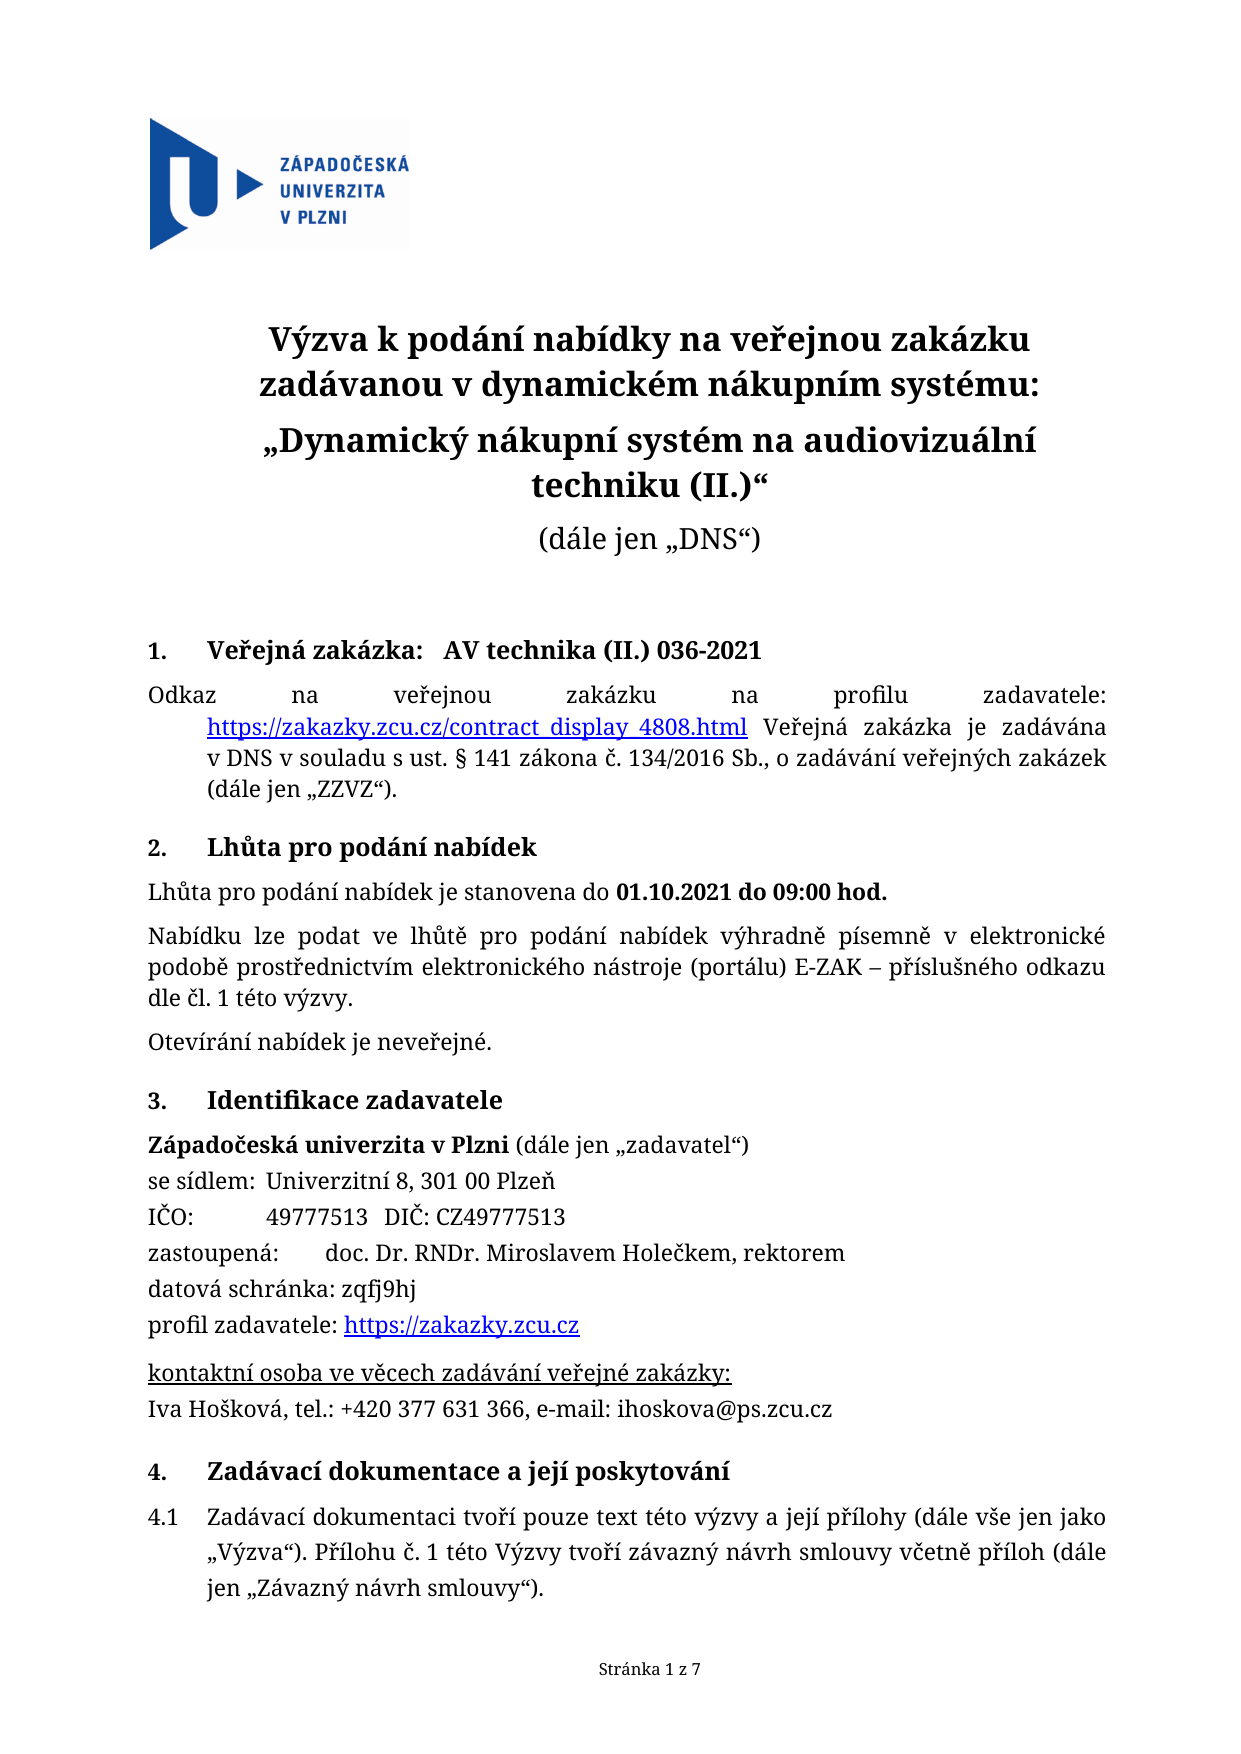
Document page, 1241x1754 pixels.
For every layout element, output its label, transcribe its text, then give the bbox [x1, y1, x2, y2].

subtitle Veřejná zakázka: AV technika (II.) 036-2021 [148, 633, 1107, 667]
subtitle Lhůta pro podání nabídek [148, 829, 1107, 863]
text Výzva k podání nabídky na veřejnou zakázku zadávanou v dynamickém nákupním systému: [192, 316, 1107, 406]
text IČO: 49777513 DIČ: CZ49777513 [148, 1201, 1107, 1232]
text (dále jen „DNS“) [192, 518, 1107, 558]
text Lhůta pro podání nabídek je stanovena do 01.10.2021 do 09:00 hod. [148, 876, 1107, 907]
text kontaktní osoba ve věcech zadávání veřejné zakázky: [148, 1357, 1107, 1388]
text Nabídku lze podat ve lhůtě pro podání nabídek výhradně písemně v elektronické podobě prostřednictvím elektronického nástroje (portálu) E-ZAK – příslušného odkazu dle čl. 1 této výzvy. [148, 920, 1107, 1013]
text se sídlem: Univerzitní 8, 301 00 Plzeň [148, 1165, 1107, 1196]
text profil zadavatele: https://zakazky.zcu.cz [148, 1308, 1107, 1340]
subtitle Zadávací dokumentace a její poskytování [148, 1454, 1107, 1488]
text zastoupená: doc. Dr. RNDr. Miroslavem Holečkem, rektorem [148, 1237, 1107, 1268]
text Západočeská univerzita v Plzni (dále jen „zadavatel“) [148, 1129, 1107, 1160]
text „Dynamický nákupní systém na audiovizuální techniku (II.)“ [192, 417, 1107, 508]
text Odkaz na veřejnou zakázku na profilu zadavatele: https://zakazky.zcu.cz/contract_display_4808.html Veřejná zakázka je zadávána v DNS v souladu s ust. § 141 zákona č. 134/2016 Sb., o zadávání veřejných zakázek (dále jen „ZZVZ“). [148, 679, 1107, 804]
text datová schránka: zqfj9hj [148, 1273, 1107, 1304]
picture [150, 118, 409, 250]
list Zadávací dokumentaci tvoří pouze text této výzvy a její přílohy (dále vše jen jako „Výzva“). Přílohu č. 1 této Výzvy tvoří závazný návrh smlouvy včetně příloh (dále jen „Závazný návrh smlouvy“). [148, 1500, 1107, 1603]
text Iva Hošková, tel.: +420 377 631 366, e-mail: ihoskova@ps.zcu.cz [148, 1393, 1107, 1424]
subtitle Identifikace zadavatele [148, 1082, 1107, 1116]
text Otevírání nabídek je neveřejné. [148, 1026, 1107, 1057]
